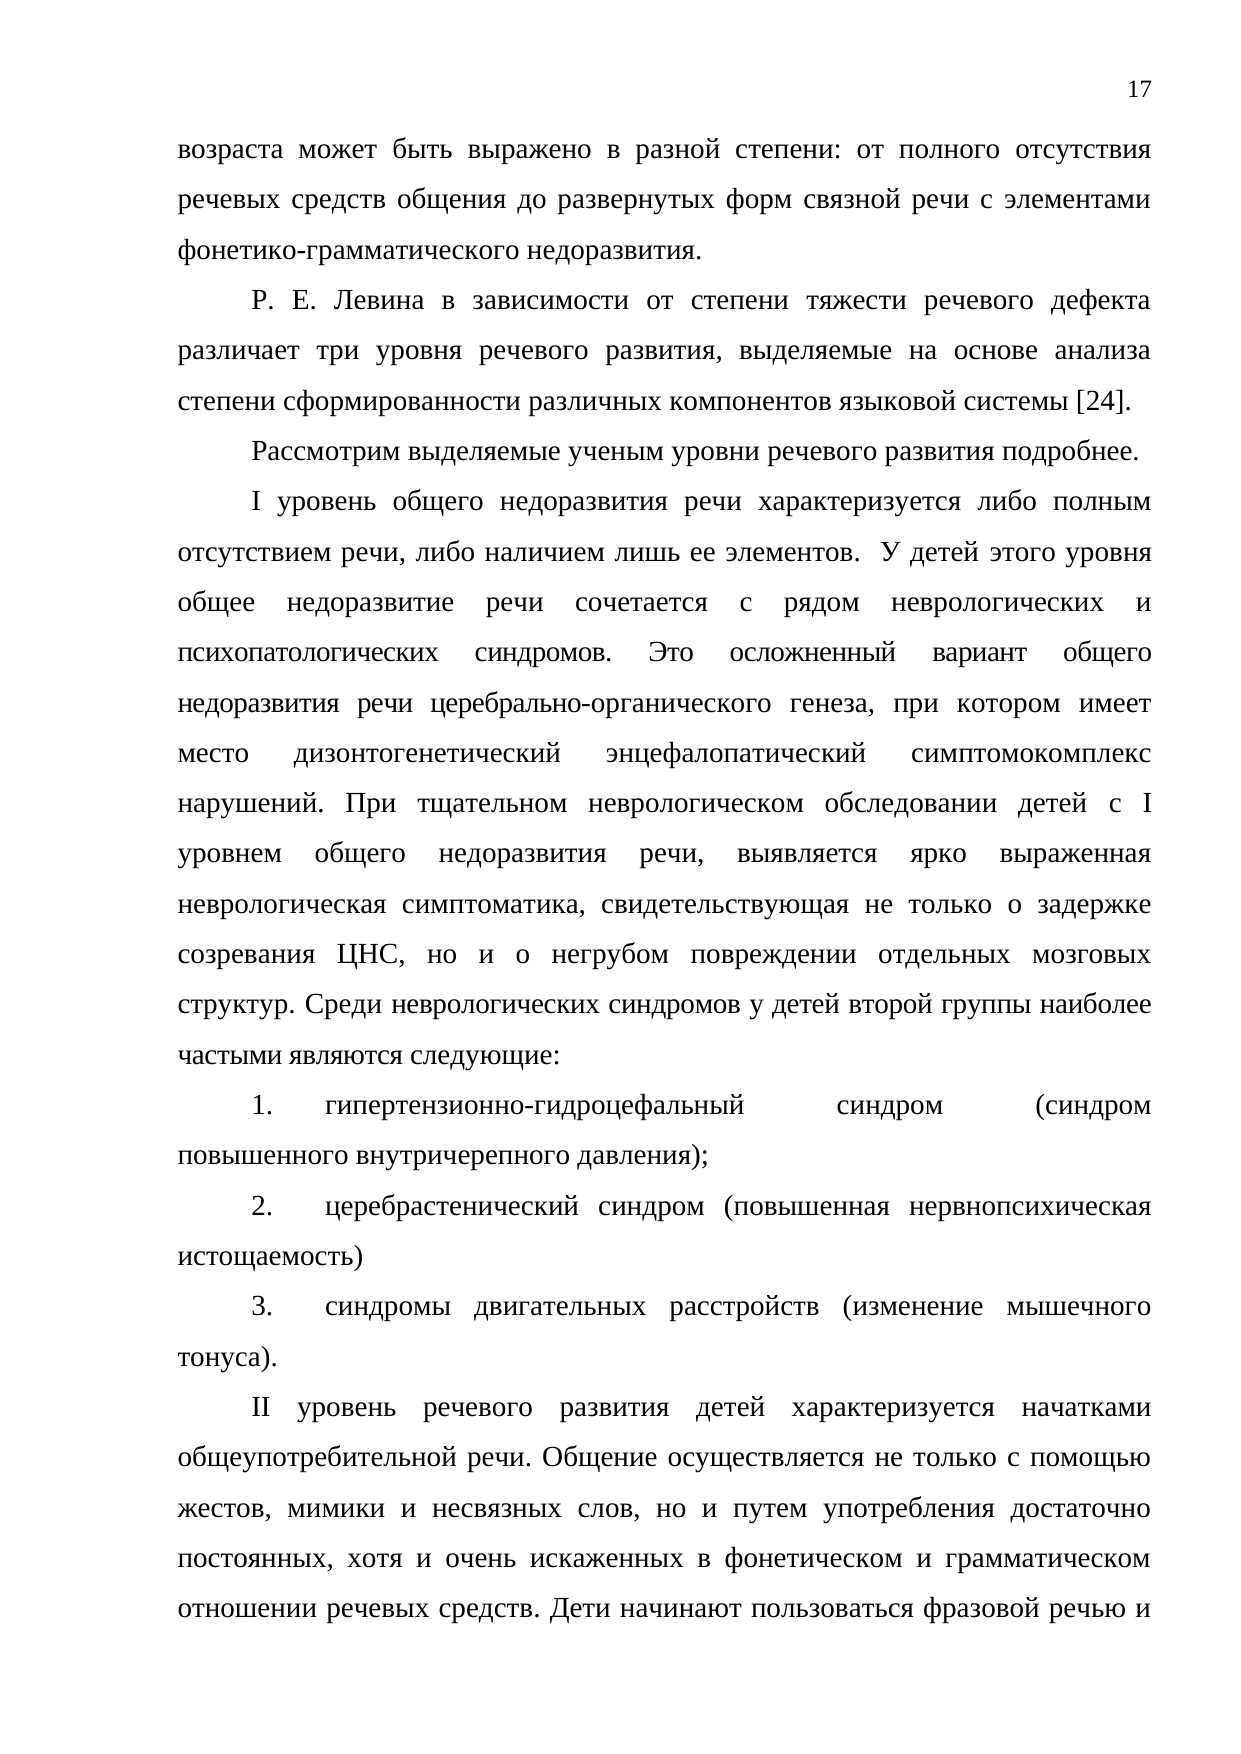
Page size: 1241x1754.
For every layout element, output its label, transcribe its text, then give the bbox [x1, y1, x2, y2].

text Р. Е. Левина в зависимости от степени тяжести речевого дефекта различает три уровня речевого развития, выделяемые на основе анализа степени сформированности различных компонентов языковой системы [24]. [177, 282, 1152, 416]
text Рассмотрим выделяемые ученым уровни речевого развития подробнее. [177, 433, 1152, 467]
list церебрастенический синдром (повышенная нервнопсихическая истощаемость) [177, 1188, 1152, 1272]
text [177, 131, 1152, 265]
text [177, 1389, 1152, 1624]
text I уровень общего недоразвития речи характеризуется либо полным отсутствием речи, либо наличием лишь ее элементов. У детей этого уровня общее недоразвитие речи сочетается с рядом неврологических и психопатологических синдромов. Это осложненный вариант общего недоразвития речи церебрально-органического генеза, при котором имеет место дизонтогенетический энцефалопатический симптомокомплекс нарушений. При тщательном неврологическом обследовании детей c I уровнем общего недоразвития речи, выявляется ярко выраженная неврологическая симптоматика, свидетельствующая не только о задержке созревания ЦНС, но и о негрубом повреждении отдельных мозговых структур. Среди неврологических синдромов у детей второй группы наиболее частыми являются следующие: [177, 483, 1152, 1070]
list гипертензионно-гидроцефальный синдром (синдром повышенного внутричерепного давления); [177, 1087, 1152, 1171]
list синдромы двигательных расстройств (изменение мышечного тонуса). [177, 1288, 1152, 1372]
